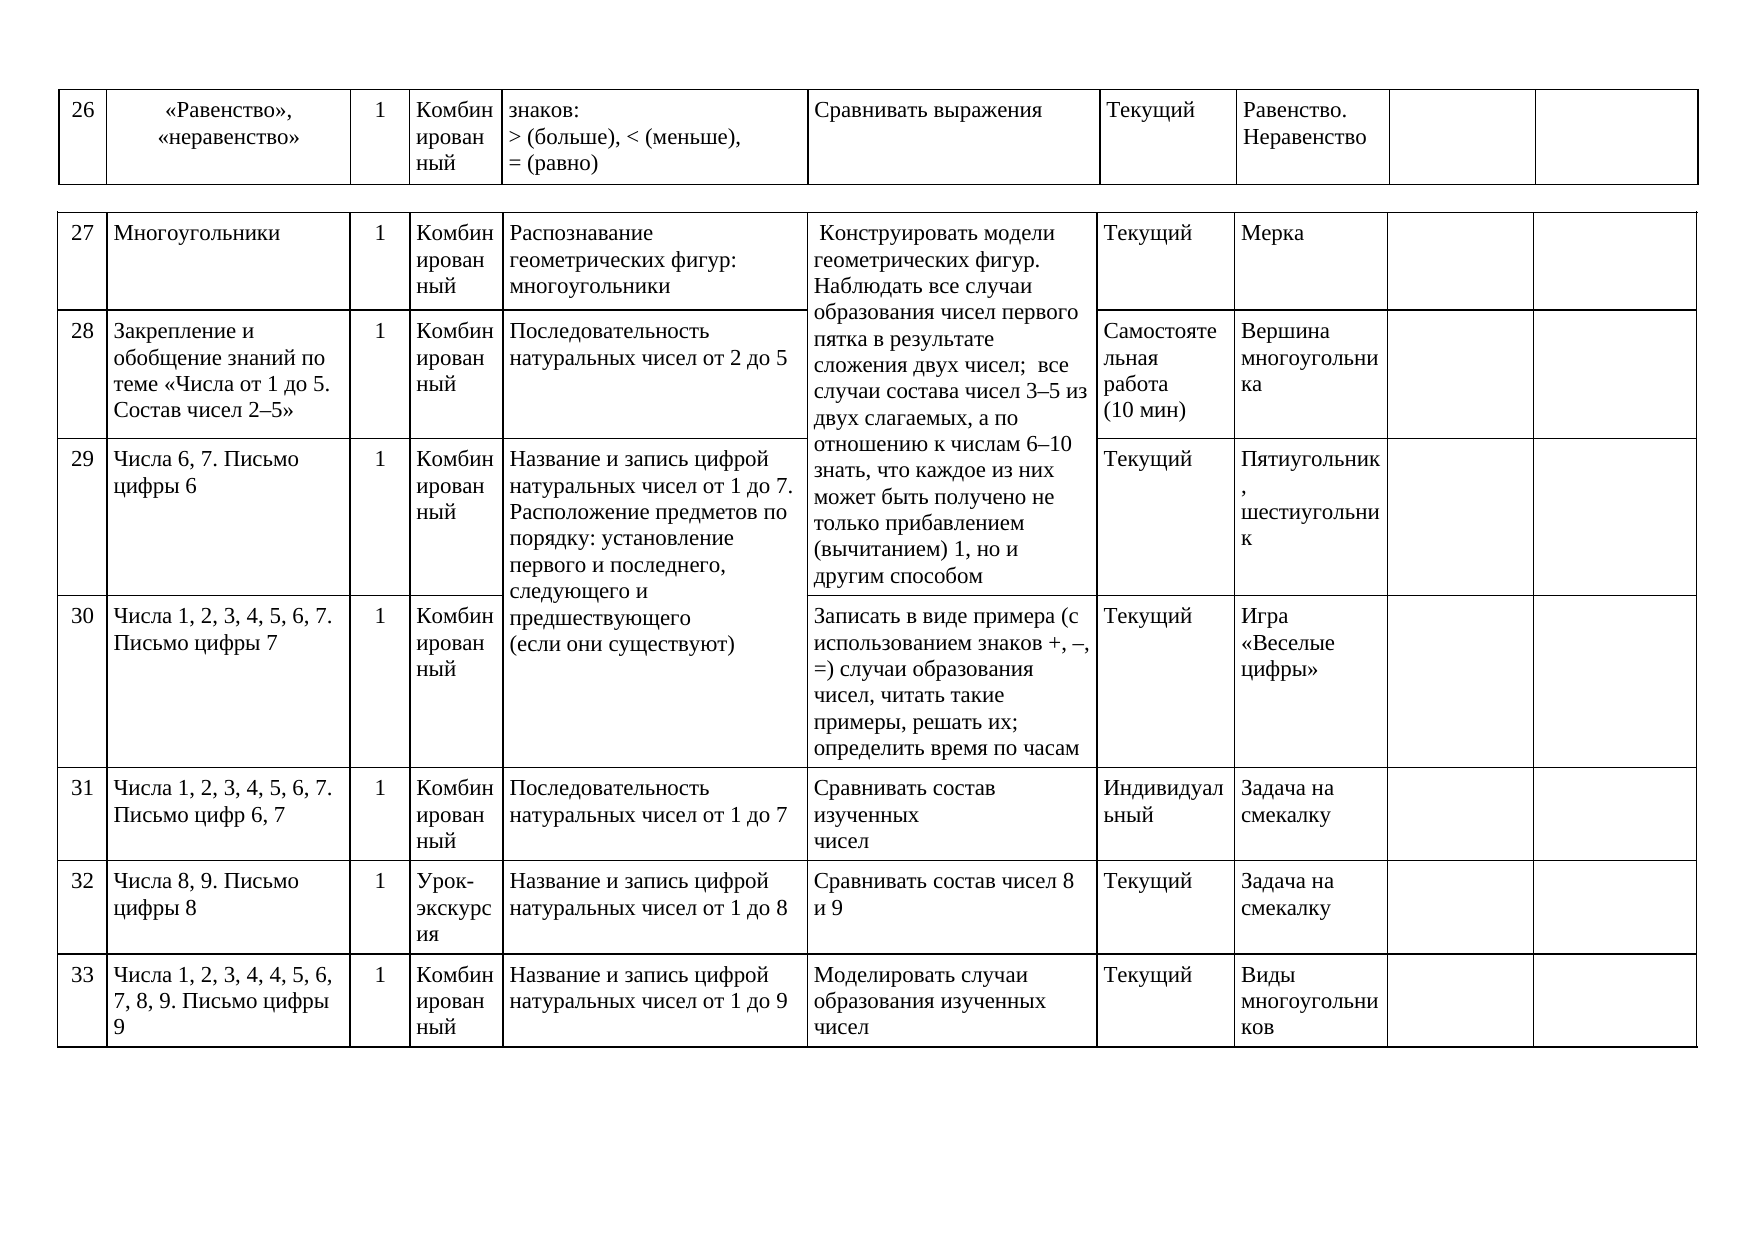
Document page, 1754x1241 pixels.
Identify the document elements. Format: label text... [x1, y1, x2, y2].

table_cell 29 [58, 439, 106, 594]
table_cell Пятиугольник, шестиугольник [1235, 439, 1387, 594]
table_header [1534, 213, 1696, 309]
table_cell Сравнивать состав чисел 8 и 9 [808, 861, 1096, 953]
table_cell 1 [351, 861, 409, 953]
table_cell Урок- экскурсия [411, 861, 502, 953]
table_cell Название и запись цифрой натуральных чисел от 1 до 7. Расположение предметов по порядку: установление первого и последнего, следующего и предшествующего (если они существуют) [504, 439, 807, 767]
table_cell 1 [351, 439, 409, 594]
table_cell [1388, 439, 1533, 594]
table_cell Текущий [1098, 439, 1234, 594]
table_cell Вершина многоугольника [1235, 311, 1387, 438]
table_cell Виды многоугольников [1235, 955, 1387, 1046]
table_cell 1 [351, 768, 409, 860]
table_cell Игра «Веселые цифры» [1235, 596, 1387, 767]
table_cell Комбинированный [411, 439, 502, 594]
table_cell Числа 8, 9. Письмо цифры 8 [108, 861, 349, 953]
table_header Распознавание геометрических фигур: многоугольники [504, 213, 807, 309]
table_cell Записать в виде примера (с использованием знаков +, –, =) случаи образования чисел, читать такие примеры, решать их; определить время по часам [808, 596, 1096, 767]
table_cell Текущий [1101, 90, 1236, 183]
table_cell Текущий [1098, 955, 1234, 1046]
table_header 27 [58, 213, 106, 309]
table_cell 1 [351, 955, 409, 1046]
table_cell [1534, 955, 1696, 1046]
table_header Многоугольники [108, 213, 349, 309]
table_cell Закрепление и обобщение знаний по теме «Числа от 1 до 5. Состав чисел 2–5» [108, 311, 349, 438]
table_cell 32 [58, 861, 106, 953]
table_cell Индивидуальный [1098, 768, 1234, 860]
table_cell 1 [351, 596, 409, 767]
table_cell Числа 1, 2, 3, 4, 5, 6, 7. Письмо цифр 6, 7 [108, 768, 349, 860]
table_cell Текущий [1098, 596, 1234, 767]
table_cell Название и запись цифрой натуральных чисел от 1 до 8 [504, 861, 807, 953]
table_cell Числа 1, 2, 3, 4, 4, 5, 6, 7, 8, 9. Письмо цифры 9 [108, 955, 349, 1046]
table_cell 31 [58, 768, 106, 860]
table_header Текущий [1098, 213, 1234, 309]
table_cell 28 [58, 311, 106, 438]
table_cell 1 [351, 311, 409, 438]
table_cell Задача на смекалку [1235, 861, 1387, 953]
table_cell Комбинированный [411, 768, 502, 860]
table_header Конструировать модели геометрических фигур. Наблюдать все случаи образования чисел первого пятка в результате сложения двух чисел; все случаи состава чисел 3–5 из двух слагаемых, а по отношению к числам 6–10 знать, что каждое из них может быть получено не только прибавлением (вычитанием) 1, но и другим способом [808, 213, 1096, 594]
table_cell [1388, 768, 1533, 860]
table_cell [1237, 90, 1389, 183]
table_cell Моделировать случаи образования изученных чисел [808, 955, 1096, 1046]
table_cell 1 [351, 90, 409, 183]
table_cell «Равенство», «неравенство» [107, 90, 350, 183]
table_cell Последовательность натуральных чисел от 2 до 5 [504, 311, 807, 438]
table_cell Числа 6, 7. Письмо цифры 6 [108, 439, 349, 594]
table_cell Последовательность натуральных чисел от 1 до 7 [504, 768, 807, 860]
table_cell Текущий [1098, 861, 1234, 953]
table_cell [1388, 861, 1533, 953]
table_header [1388, 213, 1533, 309]
table_cell Числа 1, 2, 3, 4, 5, 6, 7. Письмо цифры 7 [108, 596, 349, 767]
table_header 1 [351, 213, 409, 309]
table_cell Сравнивать выражения [809, 90, 1099, 183]
table_cell [1534, 311, 1696, 438]
table_cell [1390, 90, 1535, 183]
table_header Мерка [1235, 213, 1387, 309]
table_cell Комбинированный [411, 311, 502, 438]
table_cell [1534, 861, 1696, 953]
table_cell Комбинированный [411, 955, 502, 1046]
table_cell Задача на смекалку [1235, 768, 1387, 860]
table_cell [1534, 768, 1696, 860]
table_cell [1534, 439, 1696, 594]
table_cell Комбинированный [410, 90, 501, 183]
table_cell [1388, 955, 1533, 1046]
table_cell [1388, 311, 1533, 438]
table_cell [1534, 596, 1696, 767]
table_cell 30 [58, 596, 106, 767]
table_cell [1388, 596, 1533, 767]
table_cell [503, 90, 807, 183]
table_cell 33 [58, 955, 106, 1046]
table_cell 26 [60, 90, 106, 183]
table_cell Комбинированный [411, 596, 502, 767]
table_cell Сравнивать состав изученных чисел [808, 768, 1096, 860]
table_cell Название и запись цифрой натуральных чисел от 1 до 9 [504, 955, 807, 1046]
table_cell [1536, 90, 1697, 183]
table_cell Самостоятельная работа (10 мин) [1098, 311, 1234, 438]
table_header Комбинированный [411, 213, 502, 309]
